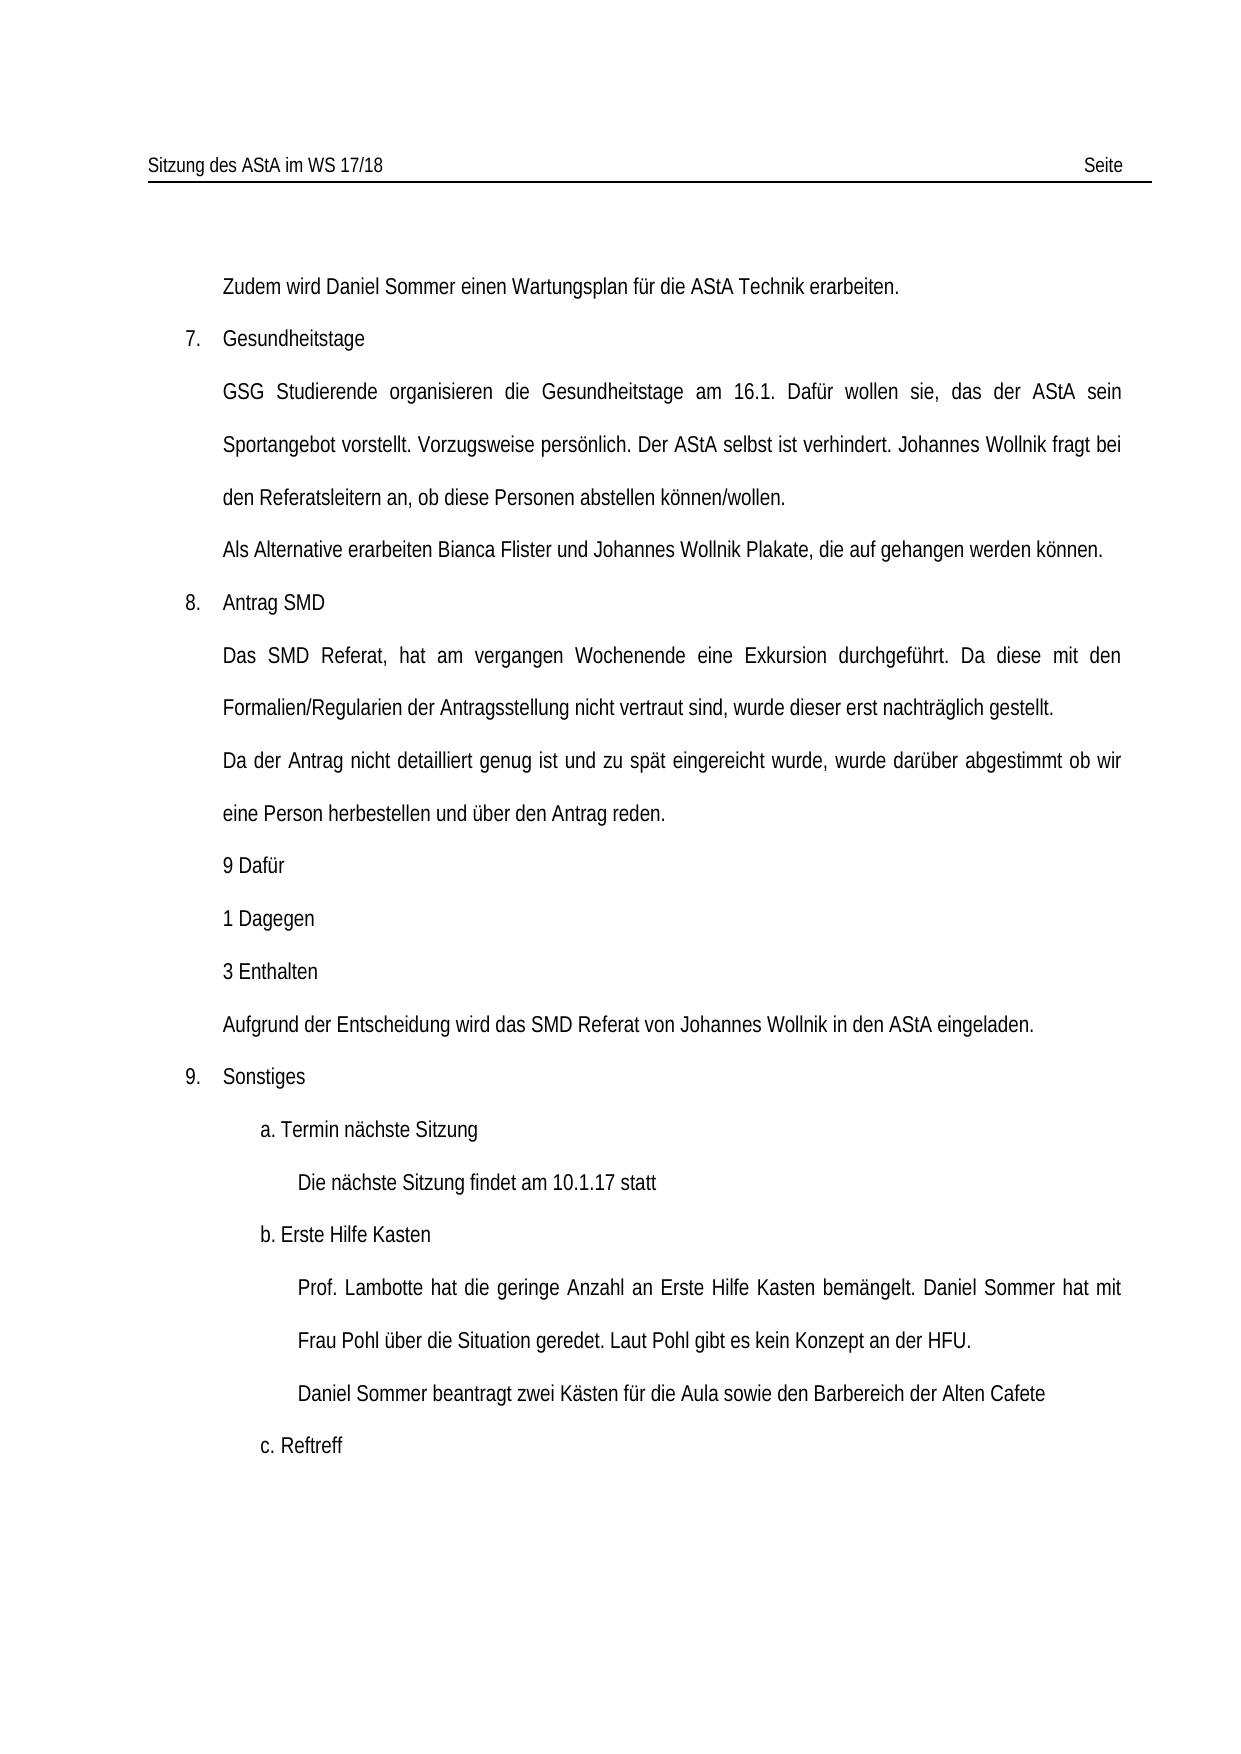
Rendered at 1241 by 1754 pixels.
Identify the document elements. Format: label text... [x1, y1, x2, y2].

text Das SMD Referat, hat am vergangen Wochenende eine Exkursion durchgeführt. Da diese mit den Formalien/Regularien der Antragsstellung nicht vertraut sind, wurde dieser erst nachträglich gestellt. [223, 642, 1122, 721]
list Gesundheitstage [185, 325, 1122, 352]
text 1 Dagegen [223, 905, 1122, 931]
list Erste Hilfe Kasten [260, 1221, 1122, 1248]
text Aufgrund der Entscheidung wird das SMD Referat von Johannes Wollnik in den AStA eingeladen. [223, 1011, 1122, 1037]
text Die nächste Sitzung findet am 10.1.17 statt [298, 1169, 1122, 1195]
text GSG Studierende organisieren die Gesundheitstage am 16.1. Dafür wollen sie, das der AStA sein Sportangebot vorstellt. Vorzugsweise persönlich. Der AStA selbst ist verhindert. Johannes Wollnik fragt bei den Referatsleitern an, ob diese Personen abstellen können/wollen. [223, 378, 1122, 510]
text 9 Dafür [223, 852, 1122, 879]
list Reftreff [260, 1432, 1122, 1458]
text Als Alternative erarbeiten Bianca Flister und Johannes Wollnik Plakate, die auf gehangen werden können. [223, 536, 1122, 562]
list Antrag SMD [185, 589, 1122, 615]
text Prof. Lambotte hat die geringe Anzahl an Erste Hilfe Kasten bemängelt. Daniel Sommer hat mit Frau Pohl über die Situation geredet. Laut Pohl gibt es kein Konzept an der HFU. [298, 1274, 1122, 1353]
list Termin nächste Sitzung [260, 1116, 1122, 1142]
text 3 Enthalten [223, 958, 1122, 984]
text Zudem wird Daniel Sommer einen Wartungsplan für die AStA Technik erarbeiten. [223, 273, 1122, 299]
text Da der Antrag nicht detailliert genug ist und zu spät eingereicht wurde, wurde darüber abgestimmt ob wir eine Person herbestellen und über den Antrag reden. [223, 747, 1122, 826]
list Sonstiges [185, 1063, 1122, 1089]
text Daniel Sommer beantragt zwei Kästen für die Aula sowie den Barbereich der Alten Cafete [298, 1379, 1122, 1406]
